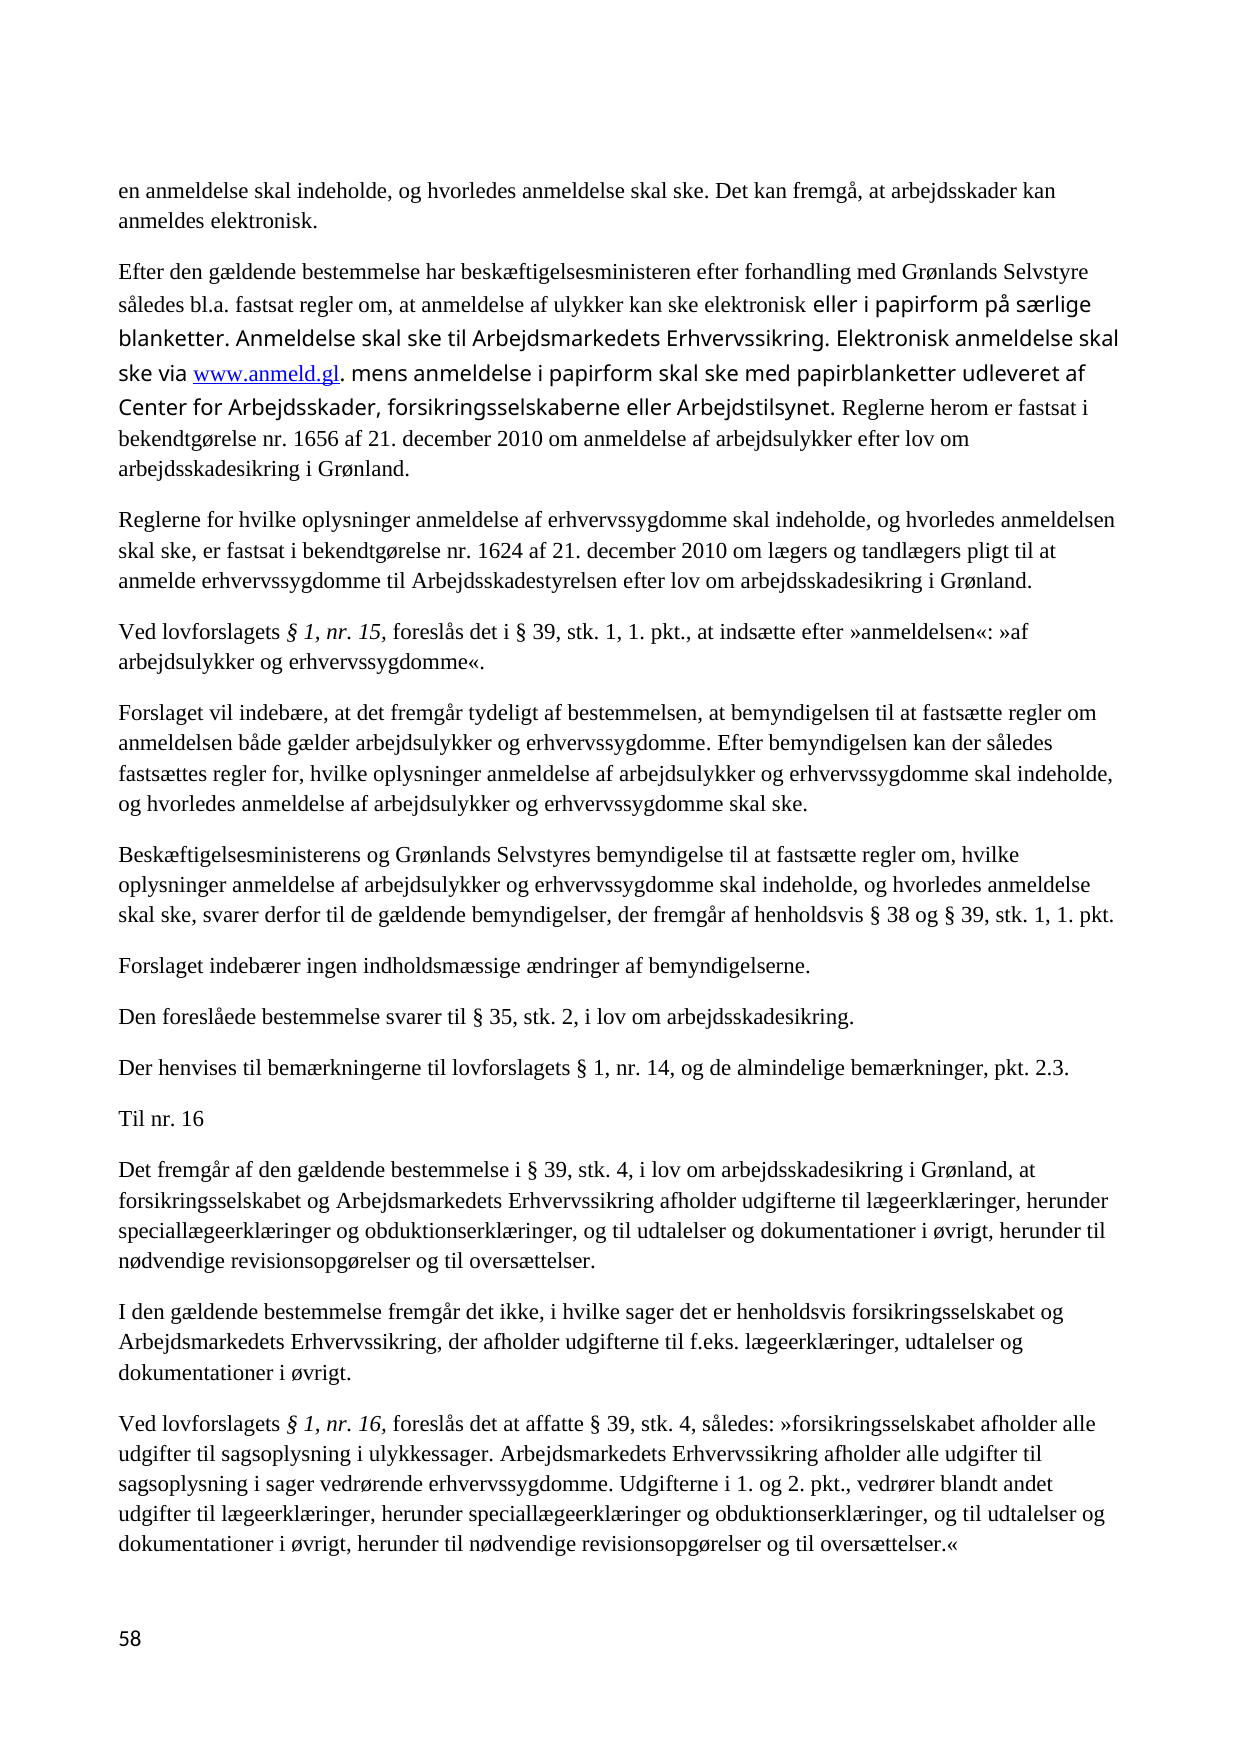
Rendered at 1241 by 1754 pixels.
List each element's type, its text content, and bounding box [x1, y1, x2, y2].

text Det fremgår af den gældende bestemmelse i § 39, stk. 4, i lov om arbejdsskadesikring i Grønland, at forsikringsselskabet og Arbejdsmarkedets Erhvervssikring afholder udgifterne til lægeerklæringer, herunder speciallægeerklæringer og obduktionserklæringer, og til udtalelser og dokumentationer i øvrigt, herunder til nødvendige revisionsopgørelser og til oversættelser. [118, 1157, 1122, 1273]
text Der henvises til bemærkningerne til lovforslagets § 1, nr. 14, og de almindelige bemærkninger, pkt. 2.3. [118, 1054, 1122, 1081]
text Forslaget vil indebære, at det fremgår tydeligt af bestemmelsen, at bemyndigelsen til at fastsætte regler om anmeldelsen både gælder arbejdsulykker og erhvervssygdomme. Efter bemyndigelsen kan der således fastsættes regler for, hvilke oplysninger anmeldelse af arbejdsulykker og erhvervssygdomme skal indeholde, og hvorledes anmeldelse af arbejdsulykker og erhvervssygdomme skal ske. [118, 699, 1122, 816]
text Reglerne for hvilke oplysninger anmeldelse af erhvervssygdomme skal indeholde, og hvorledes anmeldelsen skal ske, er fastsat i bekendtgørelse nr. 1624 af 21. december 2010 om lægers og tandlægers pligt til at anmelde erhvervssygdomme til Arbejdsskadestyrelsen efter lov om arbejdsskadesikring i Grønland. [118, 507, 1122, 593]
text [118, 177, 1122, 234]
text Ved lovforslagets § 1, nr. 16, foreslås det at affatte § 39, stk. 4, således: »forsikringsselskabet afholder alle udgifter til sagsoplysning i ulykkessager. Arbejdsmarkedets Erhvervssikring afholder alle udgifter til sagsoplysning i sager vedrørende erhvervssygdomme. Udgifterne i 1. og 2. pkt., vedrører blandt andet udgifter til lægeerklæringer, herunder speciallægeerklæringer og obduktionserklæringer, og til udtalelser og dokumentationer i øvrigt, herunder til nødvendige revisionsopgørelser og til oversættelser.« [118, 1410, 1122, 1557]
text Til nr. 16 [118, 1106, 1122, 1132]
text Beskæftigelsesministerens og Grønlands Selvstyres bemyndigelse til at fastsætte regler om, hvilke oplysninger anmeldelse af arbejdsulykker og erhvervssygdomme skal indeholde, og hvorledes anmeldelse skal ske, svarer derfor til de gældende bemyndigelser, der fremgår af henholdsvis § 38 og § 39, stk. 1, 1. pkt. [118, 841, 1122, 928]
text Efter den gældende bestemmelse har beskæftigelsesministeren efter forhandling med Grønlands Selvstyre således bl.a. fastsat regler om, at anmeldelse af ulykker kan ske elektronisk eller i papirform på særlige blanketter. Anmeldelse skal ske til Arbejdsmarkedets Erhvervssikring. Elektronisk anmeldelse skal ske via www.anmeld.gl. mens anmeldelse i papirform skal ske med papirblanketter udleveret af Center for Arbejdsskader, forsikringsselskaberne eller Arbejdstilsynet. Reglerne herom er fastsat i bekendtgørelse nr. 1656 af 21. december 2010 om anmeldelse af arbejdsulykker efter lov om arbejdsskadesikring i Grønland. [118, 258, 1122, 482]
text Ved lovforslagets § 1, nr. 15, foreslås det i § 39, stk. 1, 1. pkt., at indsætte efter »anmeldelsen«: »af arbejdsulykker og erhvervssygdomme«. [118, 618, 1122, 674]
text I den gældende bestemmelse fremgår det ikke, i hvilke sager det er henholdsvis forsikringsselskabet og Arbejdsmarkedets Erhvervssikring, der afholder udgifterne til f.eks. lægeerklæringer, udtalelser og dokumentationer i øvrigt. [118, 1298, 1122, 1385]
text Forslaget indebærer ingen indholdsmæssige ændringer af bemyndigelserne. [118, 952, 1122, 979]
text Den foreslåede bestemmelse svarer til § 35, stk. 2, i lov om arbejdsskadesikring. [118, 1003, 1122, 1030]
